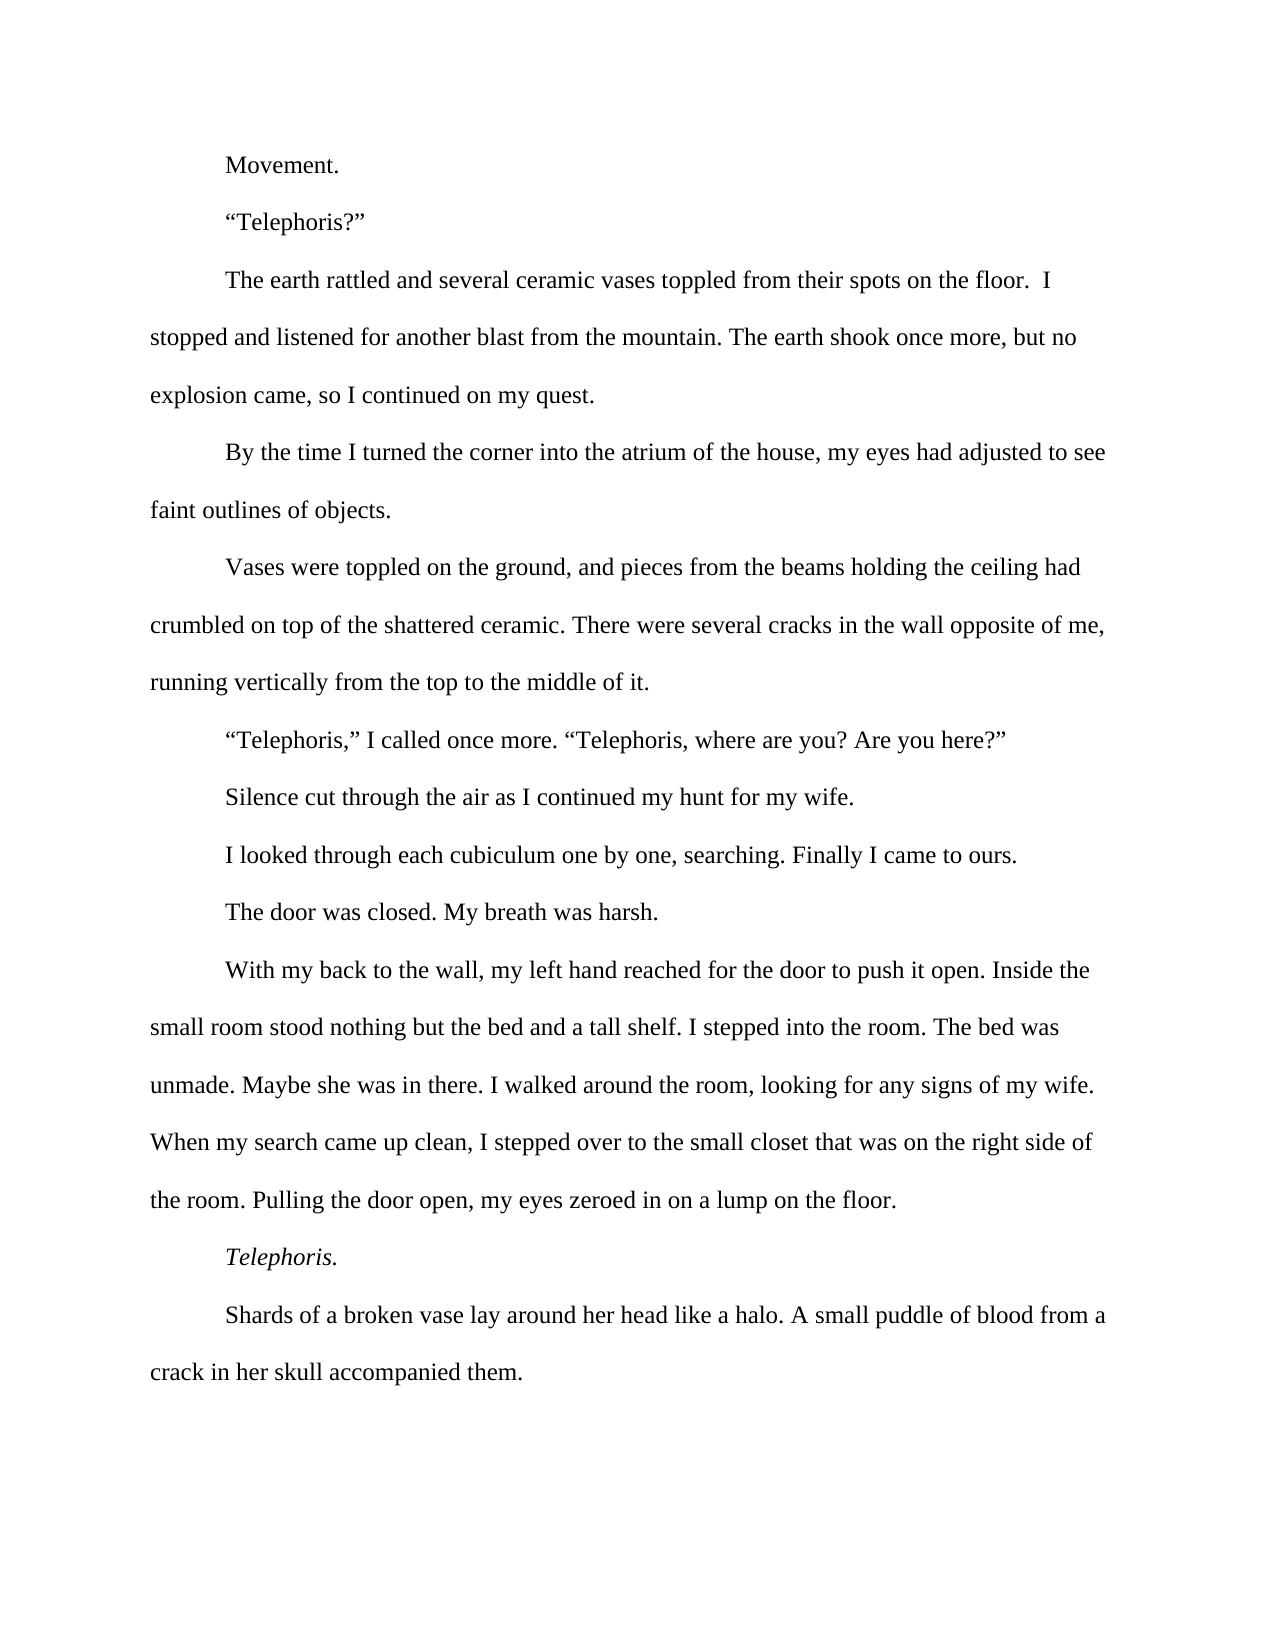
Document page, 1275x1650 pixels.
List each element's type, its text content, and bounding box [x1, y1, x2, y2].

text “Telephoris,” I called once more. “Telephoris, where are you? Are you here?” [150, 725, 1125, 754]
text “Telephoris?” [150, 207, 1125, 236]
text The earth rattled and several ceramic vases toppled from their spots on the floor. I stopped and listened for another blast from the mountain. The earth shook once more, but no explosion came, so I continued on my quest. [150, 265, 1125, 409]
text Shards of a broken vase lay around her head like a halo. A small puddle of blood from a crack in her skull accompanied them. [150, 1300, 1125, 1386]
text With my back to the wall, my left hand reached for the door to push it open. Inside the small room stood nothing but the bed and a tall shelf. I stepped into the room. The bed was unmade. Maybe she was in there. I walked around the room, looking for any signs of my wife. When my search came up clean, I stepped over to the small closet that was on the right side of the room. Pulling the door open, my eyes zeroed in on a lump on the floor. [150, 955, 1125, 1214]
text Movement. [150, 150, 1125, 179]
text Telephoris. [150, 1242, 1125, 1271]
text I looked through each cubiculum one by one, searching. Finally I came to ours. [150, 840, 1125, 869]
text Silence cut through the air as I continued my hunt for my wife. [150, 782, 1125, 811]
text Vases were toppled on the ground, and pieces from the beams holding the ceiling had crumbled on top of the shattered ceramic. There were several cracks in the wall opposite of me, running vertically from the top to the middle of it. [150, 552, 1125, 696]
text By the time I turned the corner into the atrium of the house, my eyes had adjusted to see faint outlines of objects. [150, 437, 1125, 524]
text The door was closed. My breath was harsh. [150, 897, 1125, 926]
